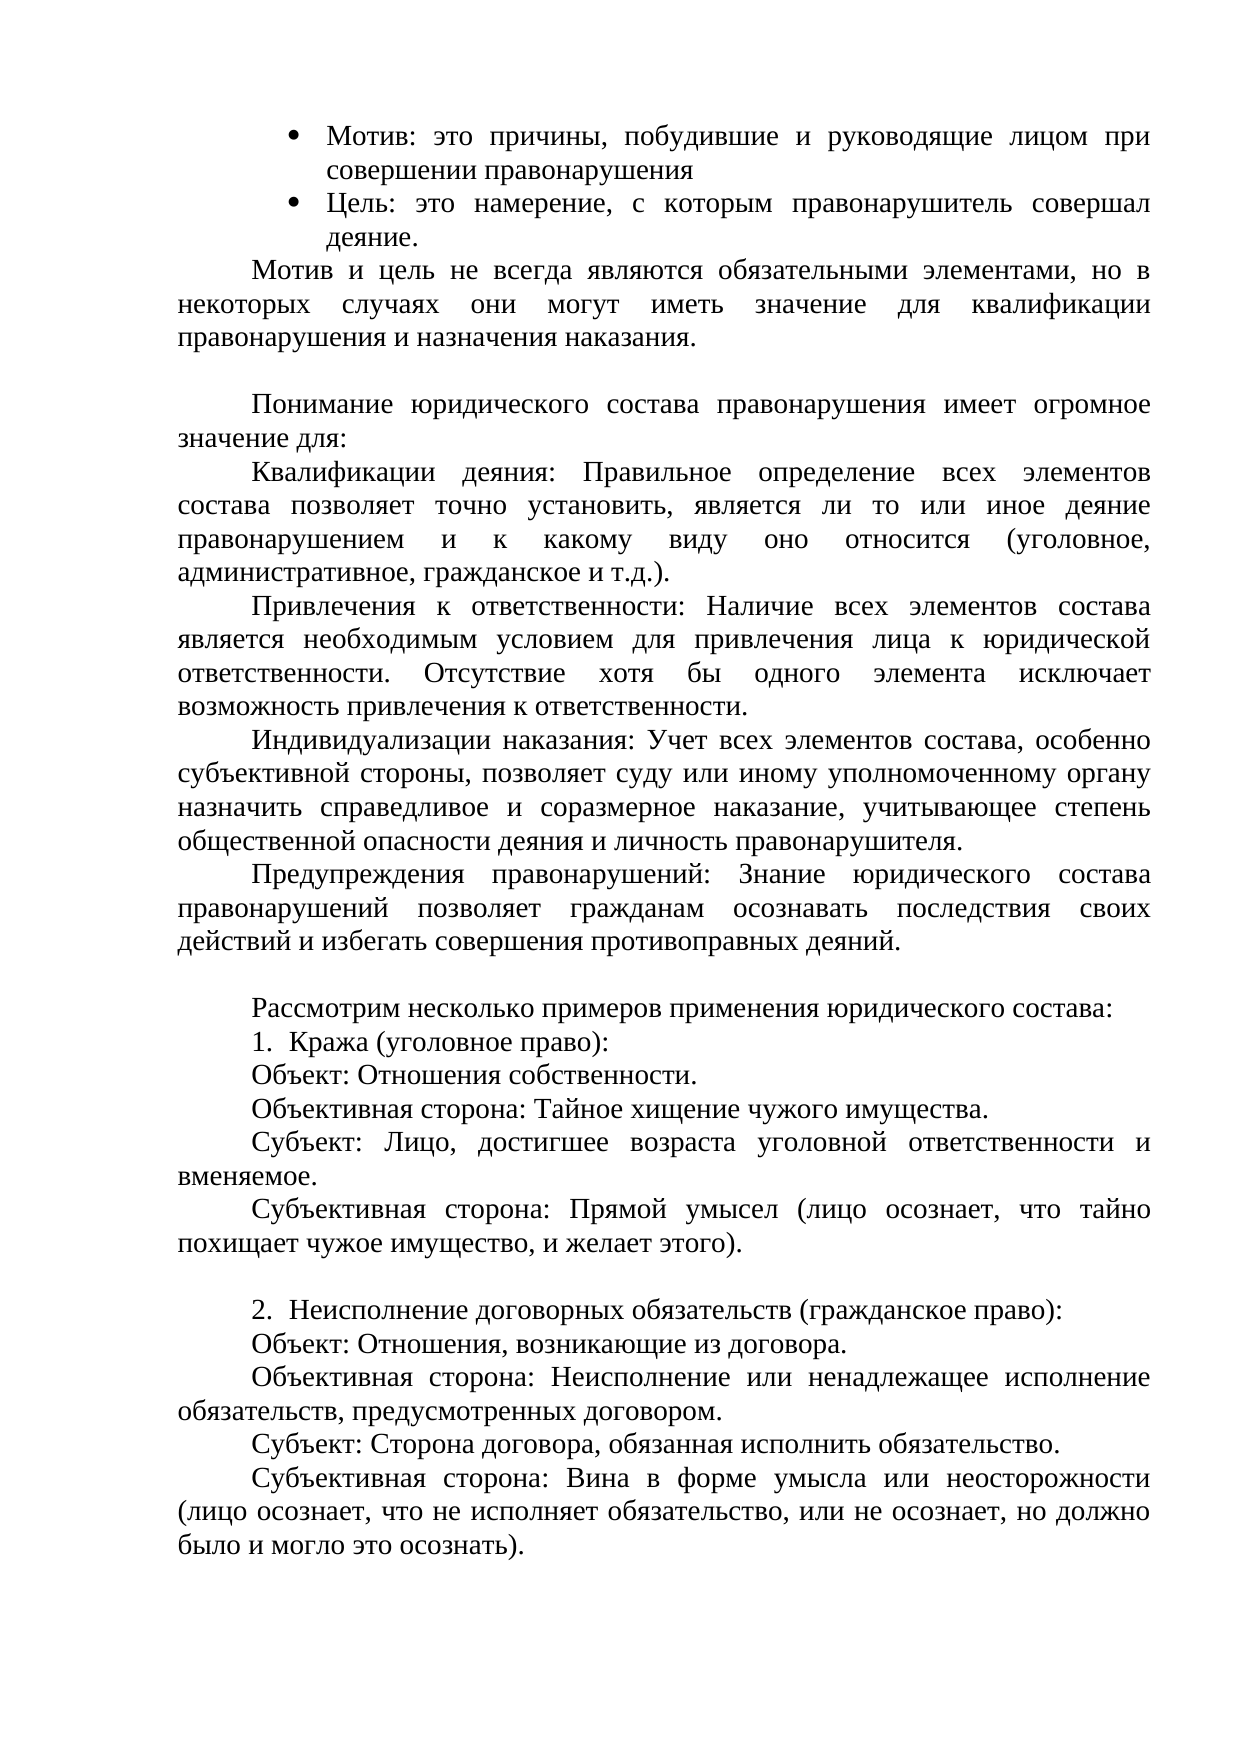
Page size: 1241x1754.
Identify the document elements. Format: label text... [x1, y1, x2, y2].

list Кража (уголовное право): [251, 1024, 1152, 1057]
text Квалификации деяния: Правильное определение всех элементов состава позволяет точно установить, является ли то или иное деяние правонарушением и к какому виду оно относится (уголовное, административное, гражданское и т.д.). [177, 454, 1152, 588]
list Неисполнение договорных обязательств (гражданское право): [251, 1292, 1152, 1326]
text Субъект: Сторона договора, обязанная исполнить обязательство. [177, 1426, 1152, 1460]
text Привлечения к ответственности: Наличие всех элементов состава является необходимым условием для привлечения лица к юридической ответственности. Отсутствие хотя бы одного элемента исключает возможность привлечения к ответственности. [177, 588, 1152, 722]
list Цель: это намерение, с которым правонарушитель совершал деяние. [288, 185, 1152, 252]
text Субъективная сторона: Прямой умысел (лицо осознает, что тайно похищает чужое имущество, и желает этого). [177, 1192, 1152, 1259]
text Понимание юридического состава правонарушения имеет огромное значение для: [177, 387, 1152, 454]
text Мотив и цель не всегда являются обязательными элементами, но в некоторых случаях они могут иметь значение для квалификации правонарушения и назначения наказания. [177, 252, 1152, 353]
text Объект: Отношения, возникающие из договора. [177, 1326, 1152, 1359]
text Субъект: Лицо, достигшее возраста уголовной ответственности и вменяемое. [177, 1124, 1152, 1192]
text Индивидуализации наказания: Учет всех элементов состава, особенно субъективной стороны, позволяет суду или иному уполномоченному органу назначить справедливое и соразмерное наказание, учитывающее степень общественной опасности деяния и личность правонарушителя. [177, 722, 1152, 856]
text Объективная сторона: Неисполнение или ненадлежащее исполнение обязательств, предусмотренных договором. [177, 1359, 1152, 1426]
text Предупреждения правонарушений: Знание юридического состава правонарушений позволяет гражданам осознавать последствия своих действий и избегать совершения противоправных деяний. [177, 856, 1152, 957]
list Мотив: это причины, побудившие и руководящие лицом при совершении правонарушения [288, 118, 1152, 185]
text Объективная сторона: Тайное хищение чужого имущества. [177, 1091, 1152, 1124]
text Рассмотрим несколько примеров применения юридического состава: [177, 990, 1152, 1024]
text Объект: Отношения собственности. [177, 1057, 1152, 1091]
text Субъективная сторона: Вина в форме умысла или неосторожности (лицо осознает, что не исполняет обязательство, или не осознает, но должно было и могло это осознать). [177, 1460, 1152, 1561]
